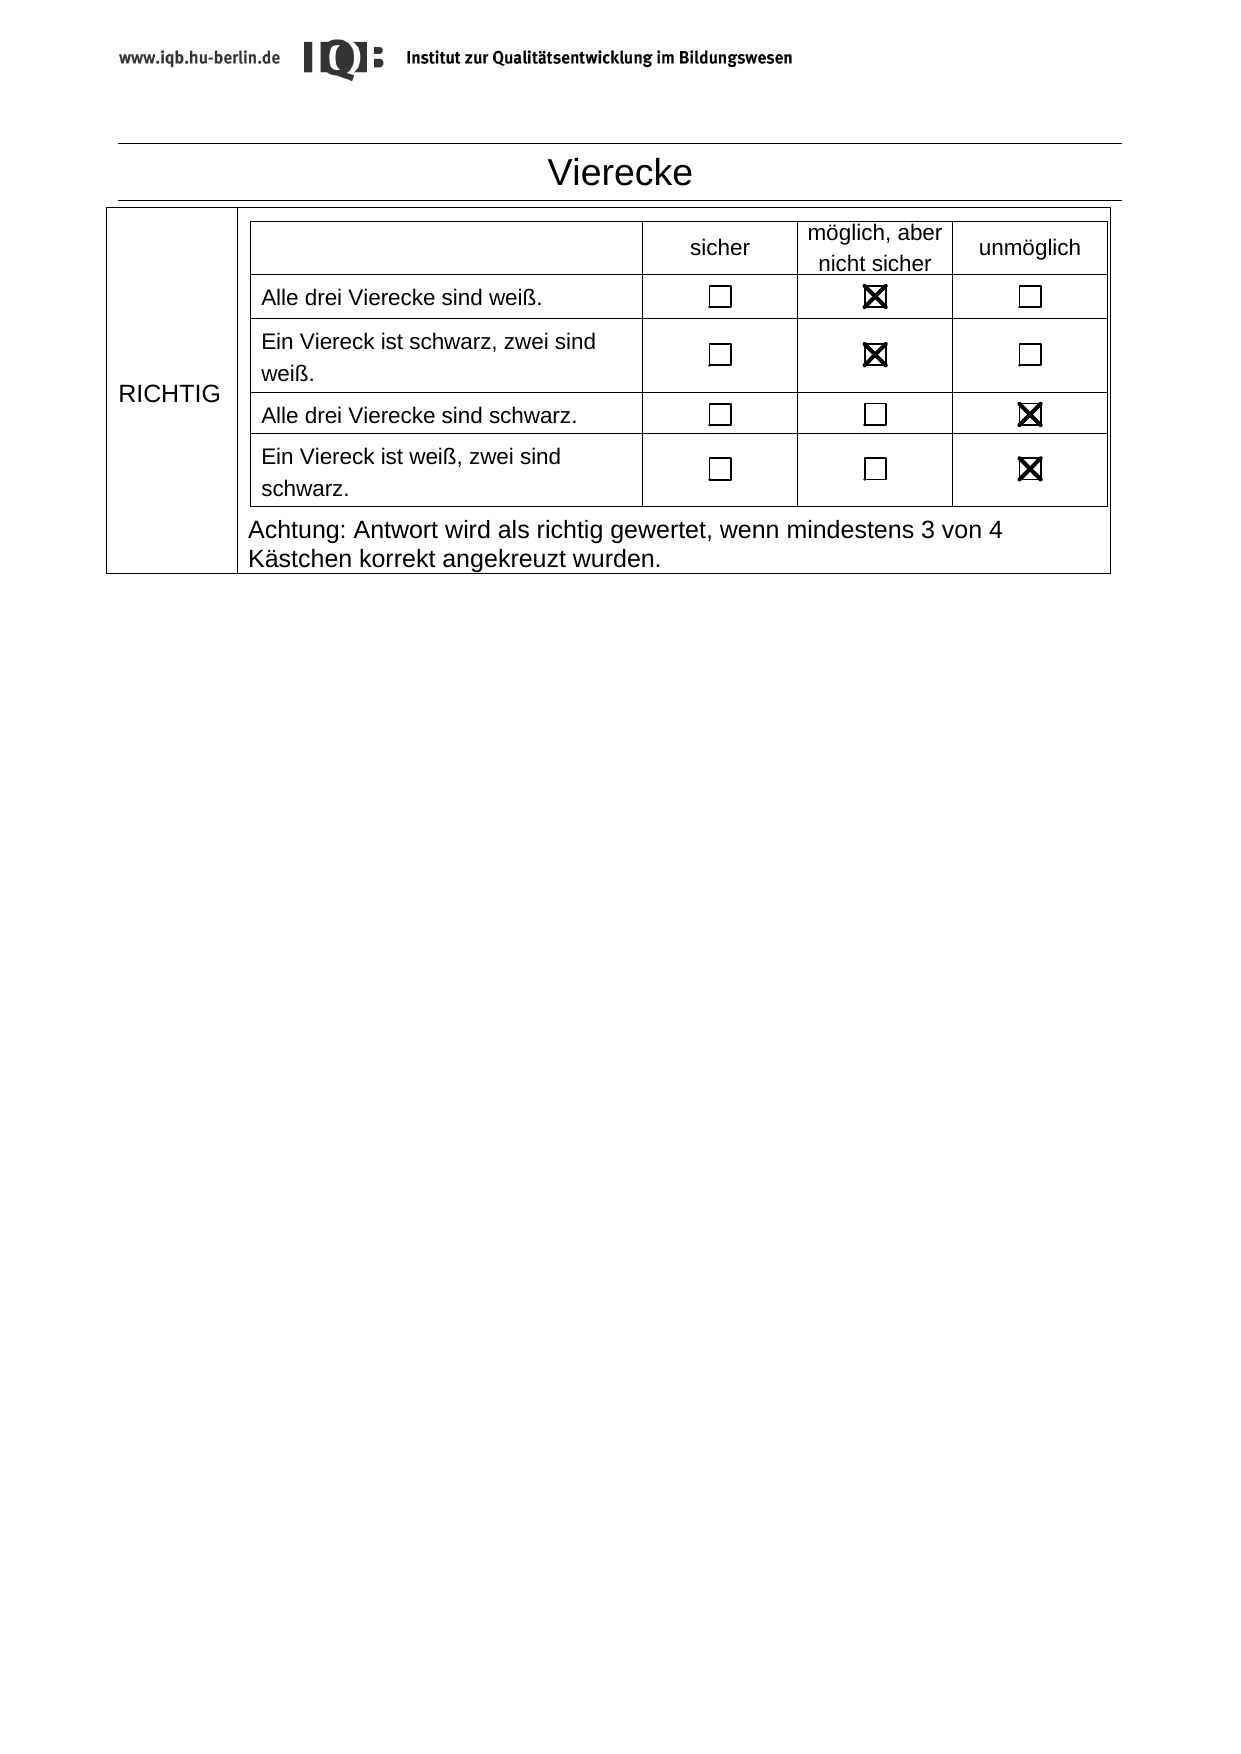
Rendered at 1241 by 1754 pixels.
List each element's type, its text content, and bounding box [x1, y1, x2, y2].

table_header Achtung: Antwort wird als richtig gewertet, wenn mindestens 3 von 4 Kästchen korrekt angekreuzt wurden. [238, 208, 1110, 573]
text Vierecke [118, 144, 1122, 200]
table_header RICHTIG [107, 208, 237, 573]
